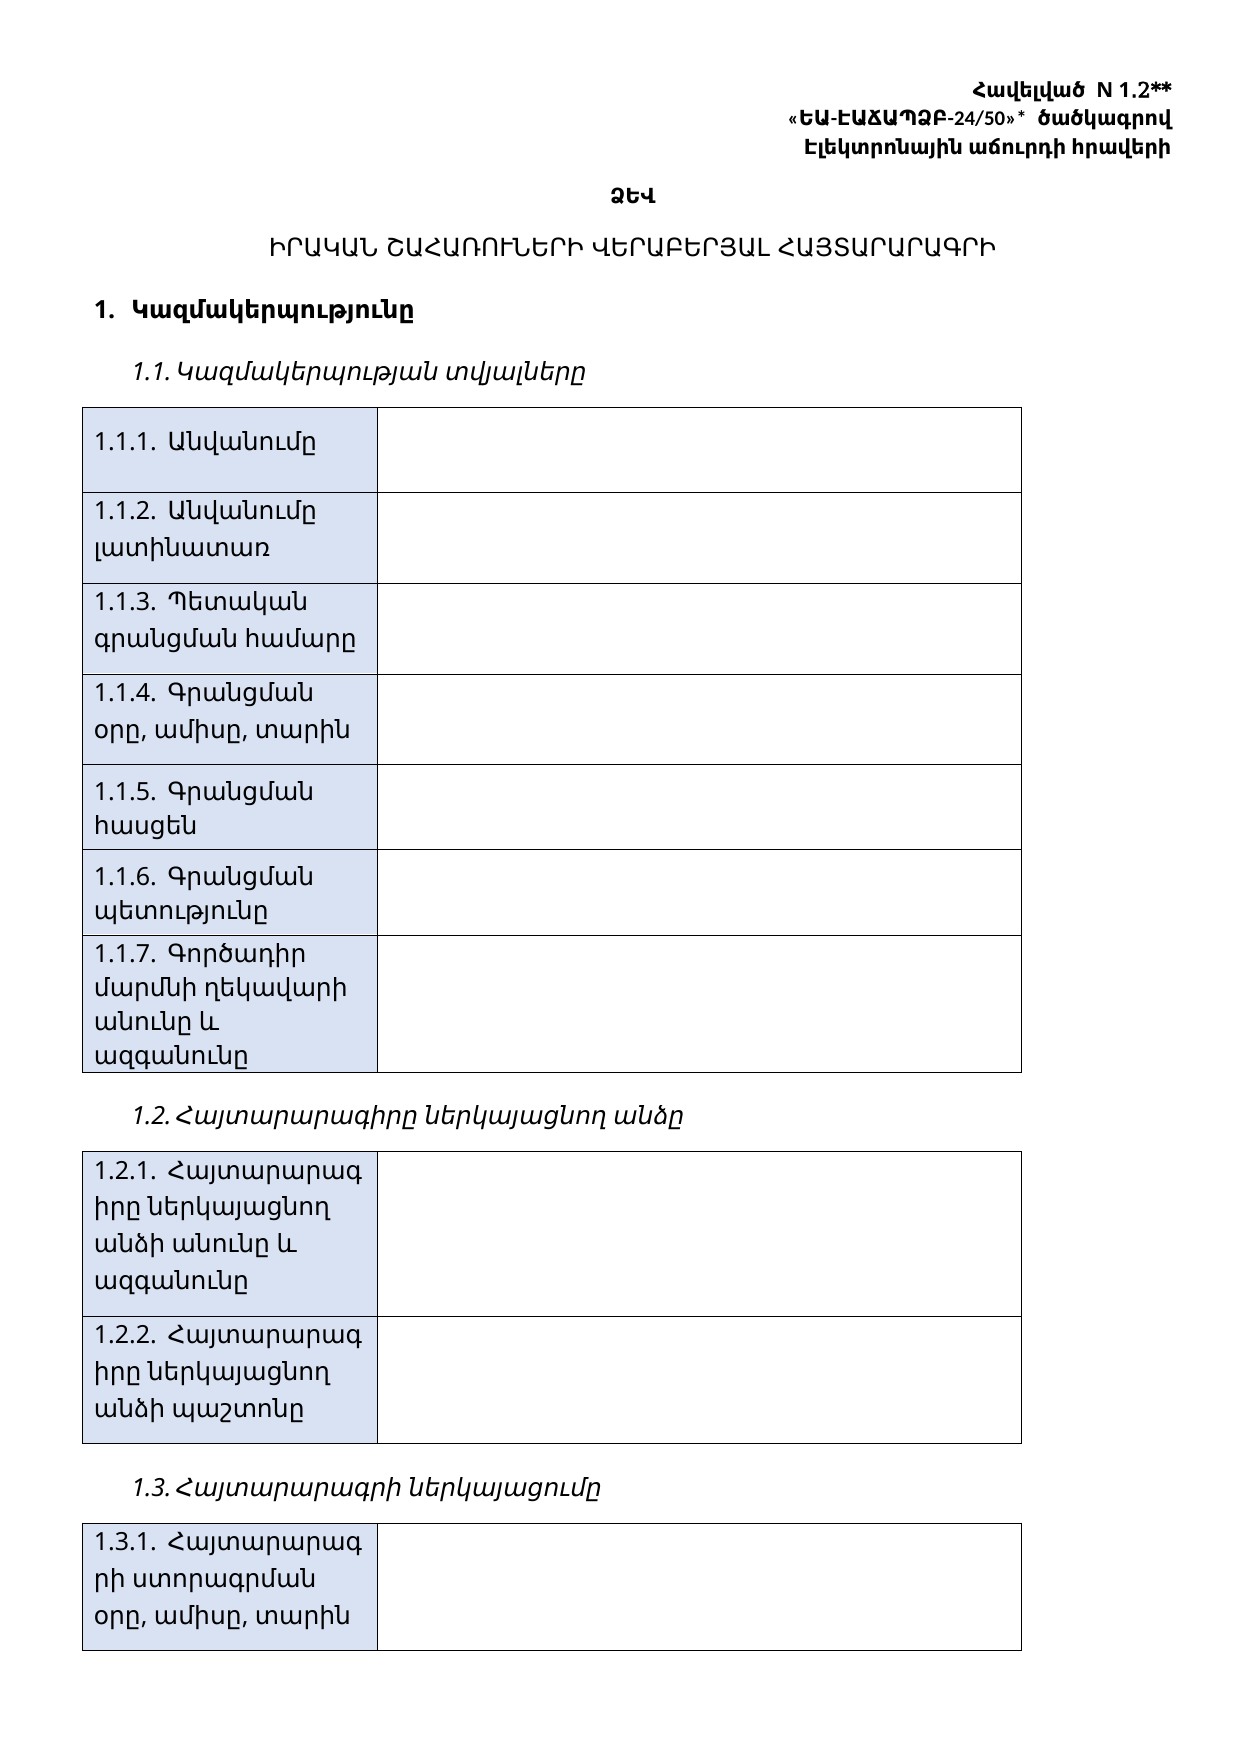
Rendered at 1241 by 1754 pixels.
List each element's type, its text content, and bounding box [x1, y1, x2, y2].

table_cell [378, 850, 1021, 934]
table_cell [378, 1317, 1021, 1443]
table_cell Հայտարարագիրը ներկայացնող անձի պաշտոնը [83, 1317, 377, 1443]
table_cell [378, 584, 1021, 673]
table_cell Անվանումը լատինատառ [83, 493, 377, 583]
table_cell [378, 765, 1021, 849]
table_header Հայտարարագրի ստորագրման օրը, ամիսը, տարին [83, 1524, 377, 1650]
text ԻՐԱԿԱՆ ՇԱՀԱՌՈՒՆԵՐԻ ՎԵՐԱԲԵՐՅԱԼ ՀԱՅՏԱՐԱՐԱԳՐԻ [94, 233, 1171, 262]
table_cell Գրանցման հասցեն [83, 765, 377, 849]
table_header Հայտարարագիրը ներկայացնող անձի անունը և ազգանունը [83, 1152, 377, 1316]
text «ԵԱ-ԷԱՃԱՊՁԲ-24/50»* ծածկագրով [94, 103, 1171, 132]
table_cell [378, 675, 1021, 764]
table_header [378, 1152, 1021, 1316]
list Կազմակերպությունը [94, 291, 1171, 326]
list Կազմակերպության տվյալները [131, 353, 1171, 387]
text ՁԵՎ [94, 184, 1171, 209]
list Հայտարարագրի ներկայացումը [131, 1469, 1171, 1503]
table_cell Գրանցման օրը, ամիսը, տարին [83, 675, 377, 764]
text Էլեկտրոնային աճուրդի հրավերի [94, 132, 1171, 160]
list Հայտարարագիրը ներկայացնող անձը [131, 1098, 1171, 1132]
table_cell Գործադիր մարմնի ղեկավարի անունը և ազգանունը [83, 936, 377, 1072]
table_cell Գրանցման պետությունը [83, 850, 377, 934]
table_cell Պետական գրանցման համարը [83, 584, 377, 673]
table_header [378, 1524, 1021, 1650]
text Հավելված N 1․2** [94, 75, 1171, 103]
table_header Անվանումը [83, 408, 377, 492]
table_header [378, 408, 1021, 492]
table_cell [378, 936, 1021, 1072]
table_cell [378, 493, 1021, 583]
